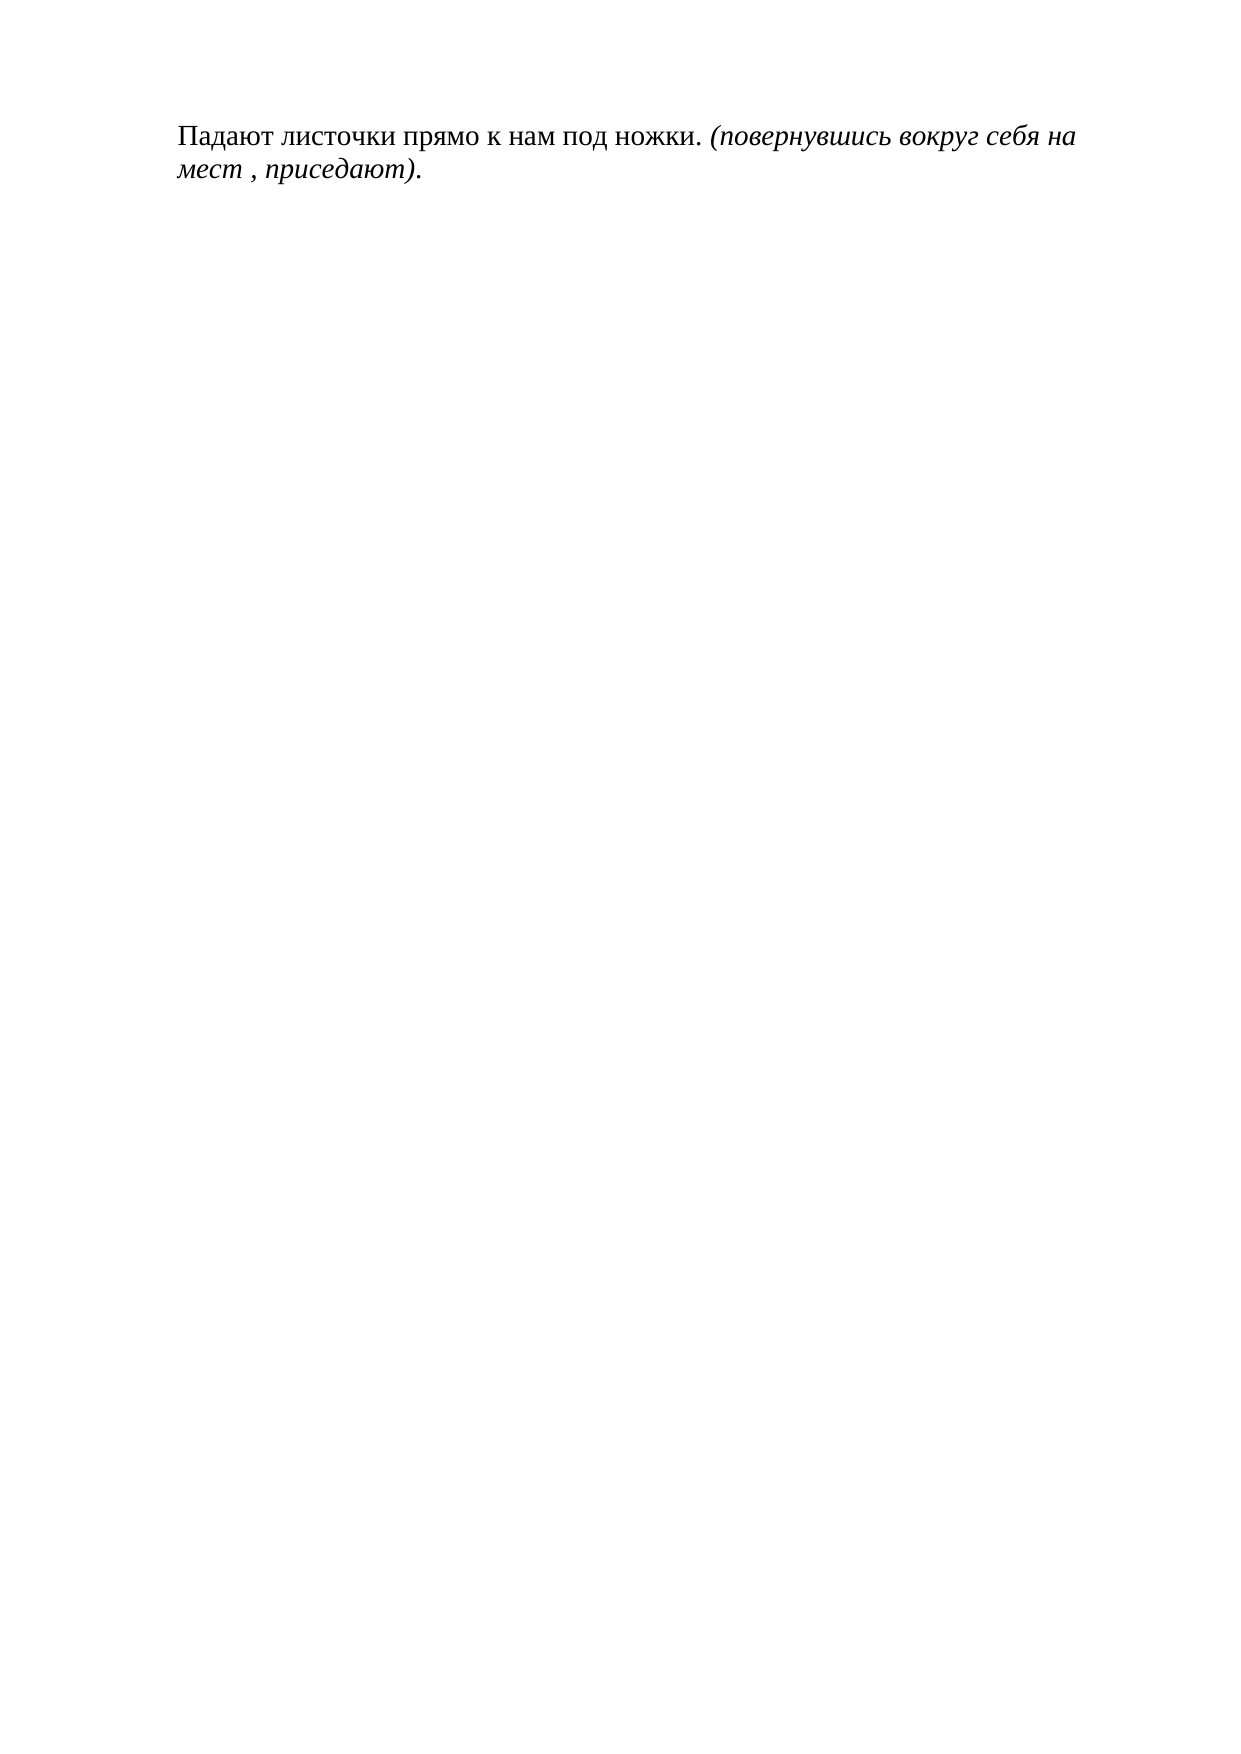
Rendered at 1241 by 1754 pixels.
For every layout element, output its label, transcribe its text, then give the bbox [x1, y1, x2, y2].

text Падают листочки прямо к нам под ножки. (повернувшись вокруг себя на мест , приседают). [177, 118, 1152, 185]
